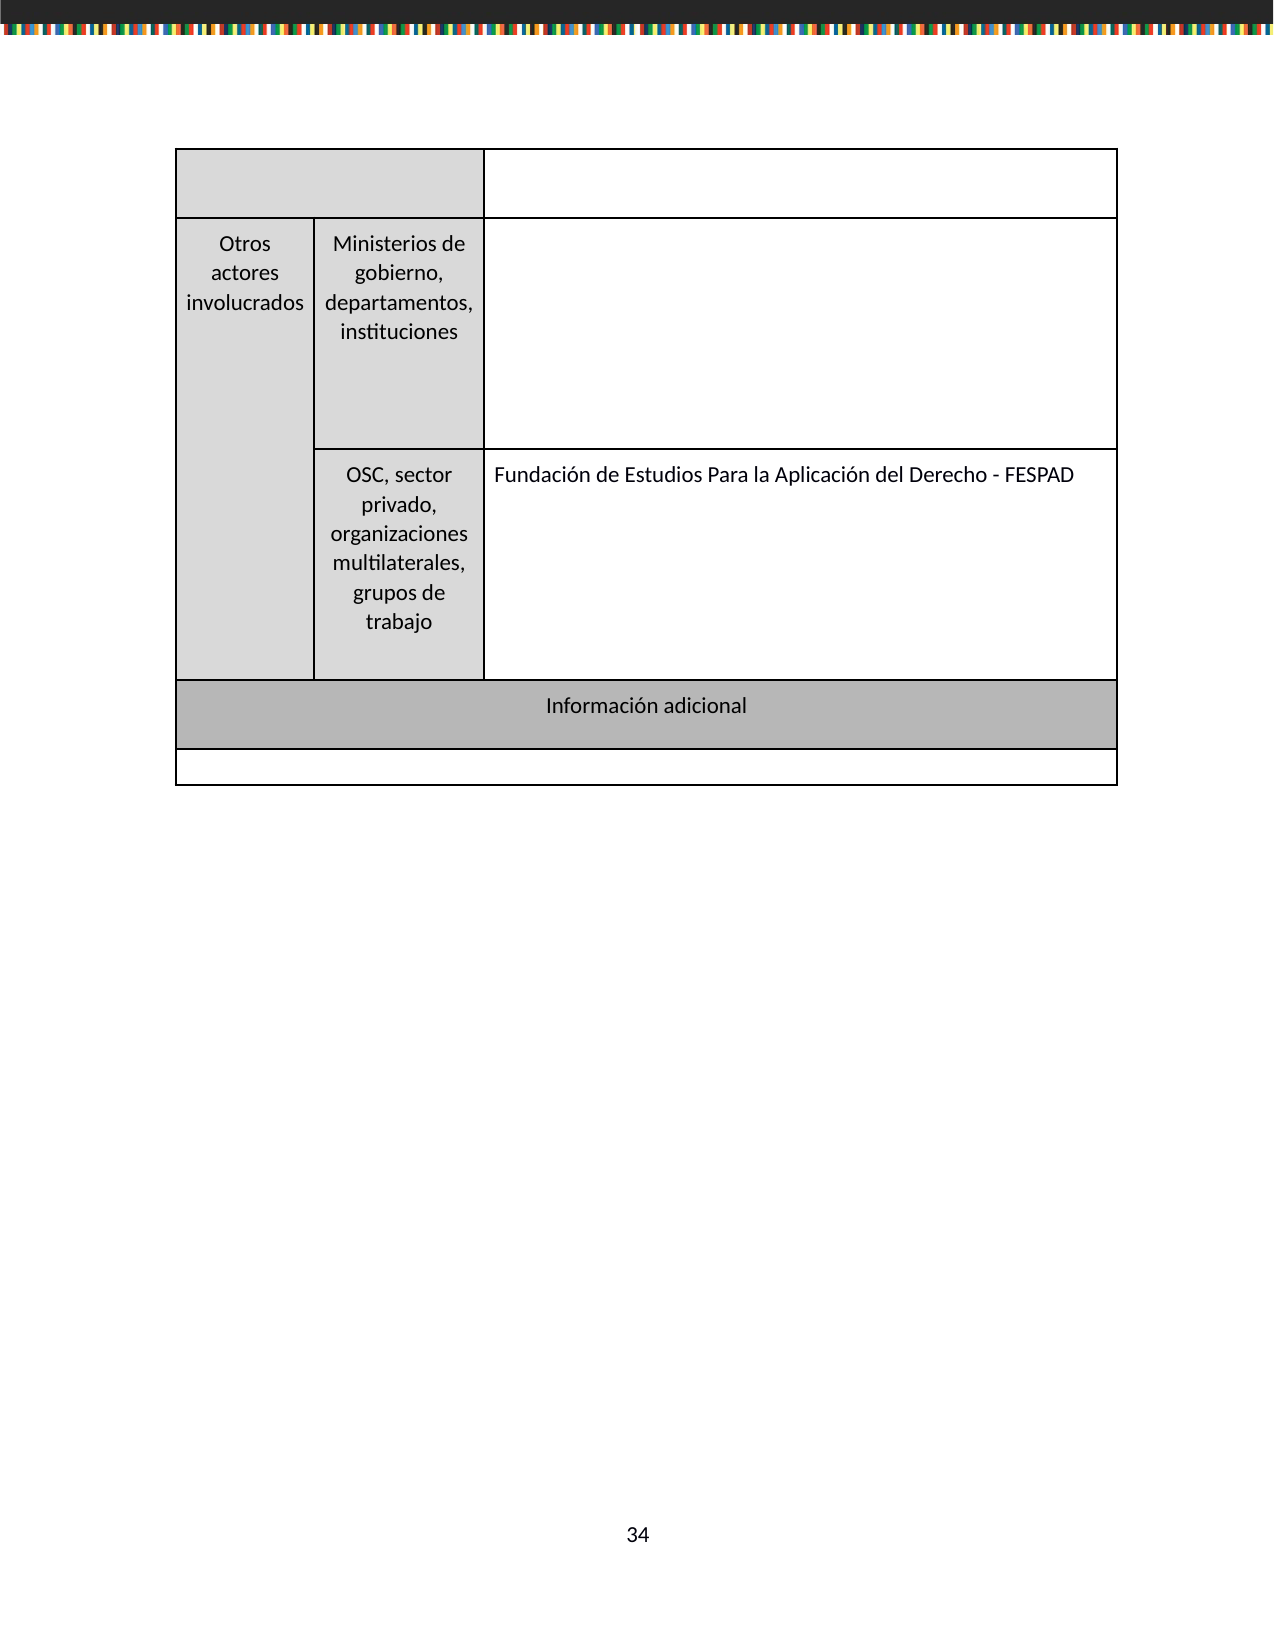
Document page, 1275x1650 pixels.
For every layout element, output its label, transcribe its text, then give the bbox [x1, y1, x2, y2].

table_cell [177, 150, 483, 217]
table_cell Ministerios de gobierno, departamentos, instituciones [315, 219, 483, 448]
table_cell Fundación de Estudios Para la Aplicación del Derecho - FESPAD [485, 450, 1116, 679]
table_cell Otros actores involucrados [177, 219, 313, 679]
table_cell OSC, sector privado, organizaciones multilaterales, grupos de trabajo [315, 450, 483, 679]
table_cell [485, 150, 1116, 217]
table_cell Información adicional [177, 681, 1116, 748]
table_cell [485, 219, 1116, 448]
table_cell [177, 750, 1116, 783]
